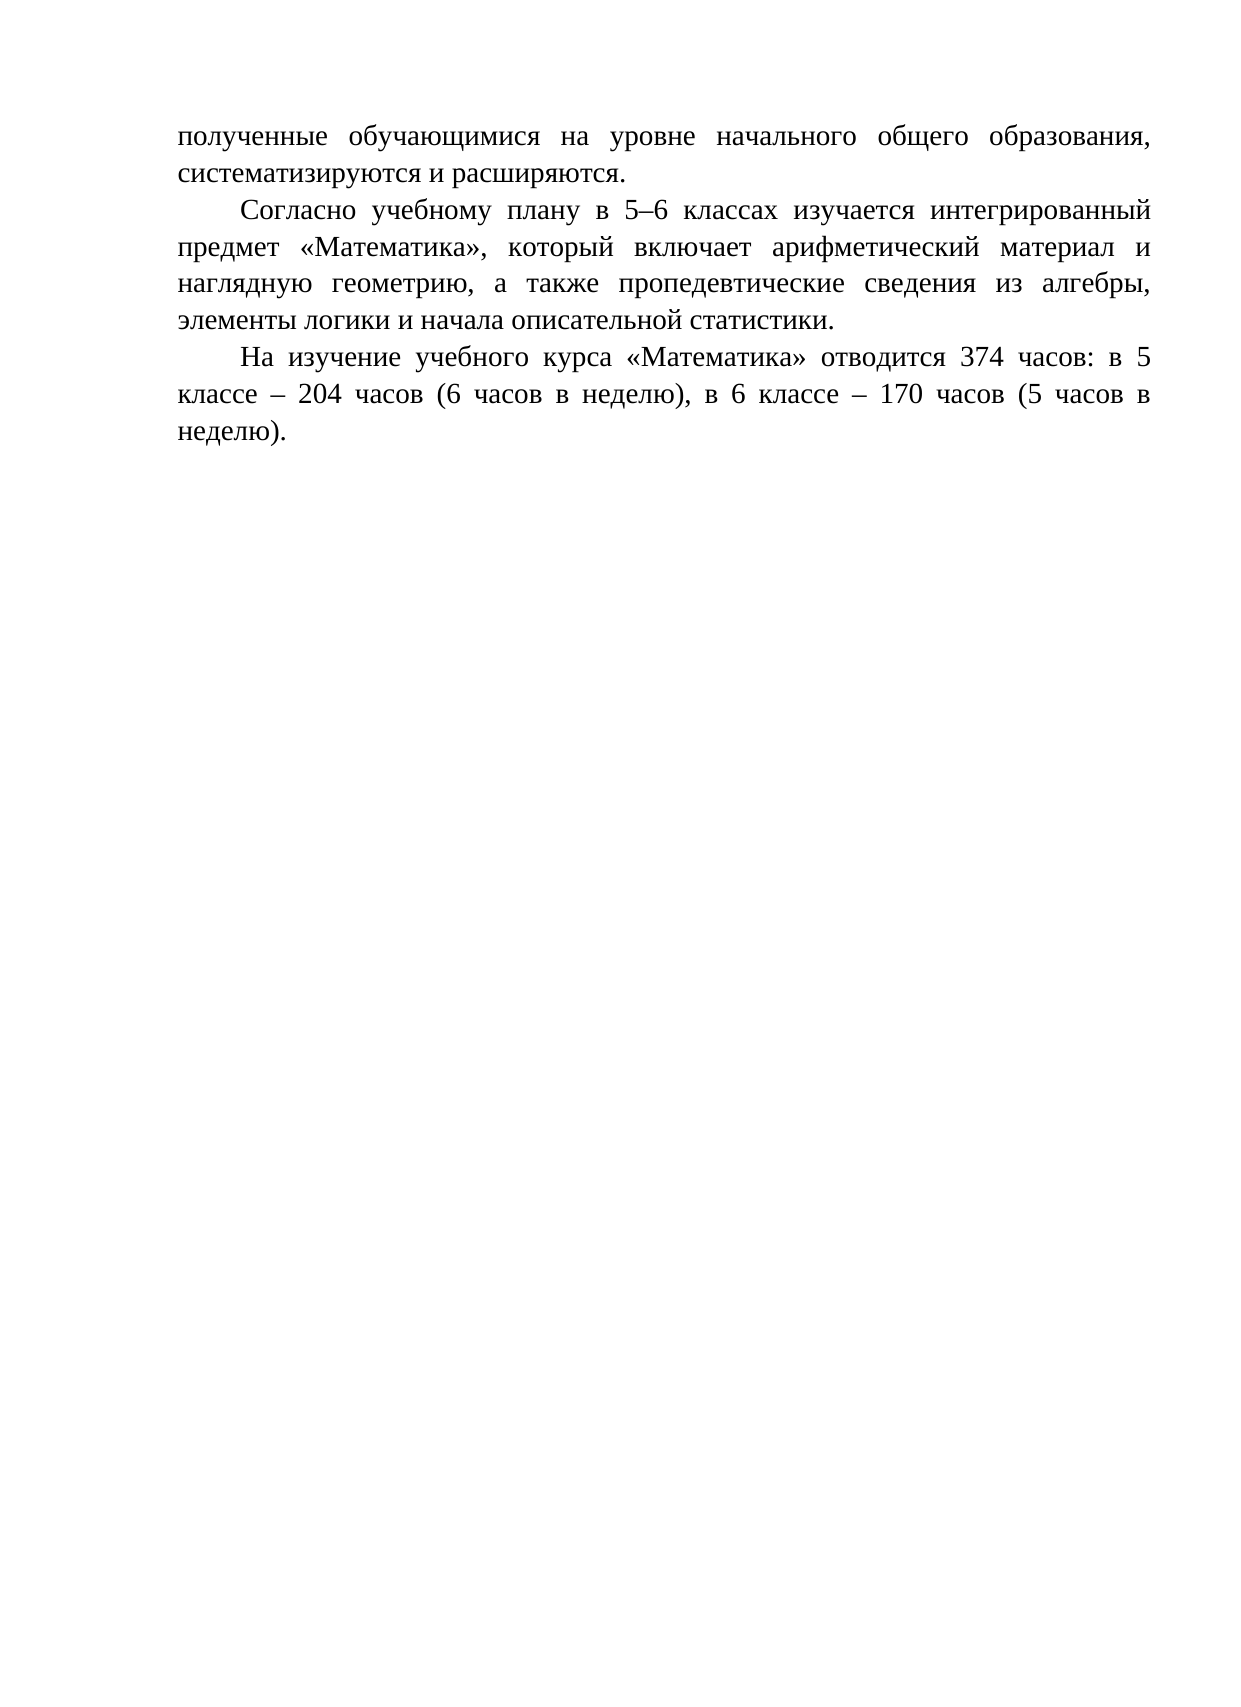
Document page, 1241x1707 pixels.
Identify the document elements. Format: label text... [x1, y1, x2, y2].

text Согласно учебному плану в 5–6 классах изучается интегрированный предмет «Математика», который включает арифметический материал и наглядную геометрию, а также пропедевтические сведения из алгебры, элементы логики и начала описательной статистики. [177, 192, 1152, 336]
text ‌На изучение учебного курса «Математика» отводится 374 часов: в 5 классе – 204 часов (6 часов в неделю), в 6 классе – 170 часов (5 часов в неделю).‌‌‌ [177, 339, 1152, 447]
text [177, 118, 1152, 188]
